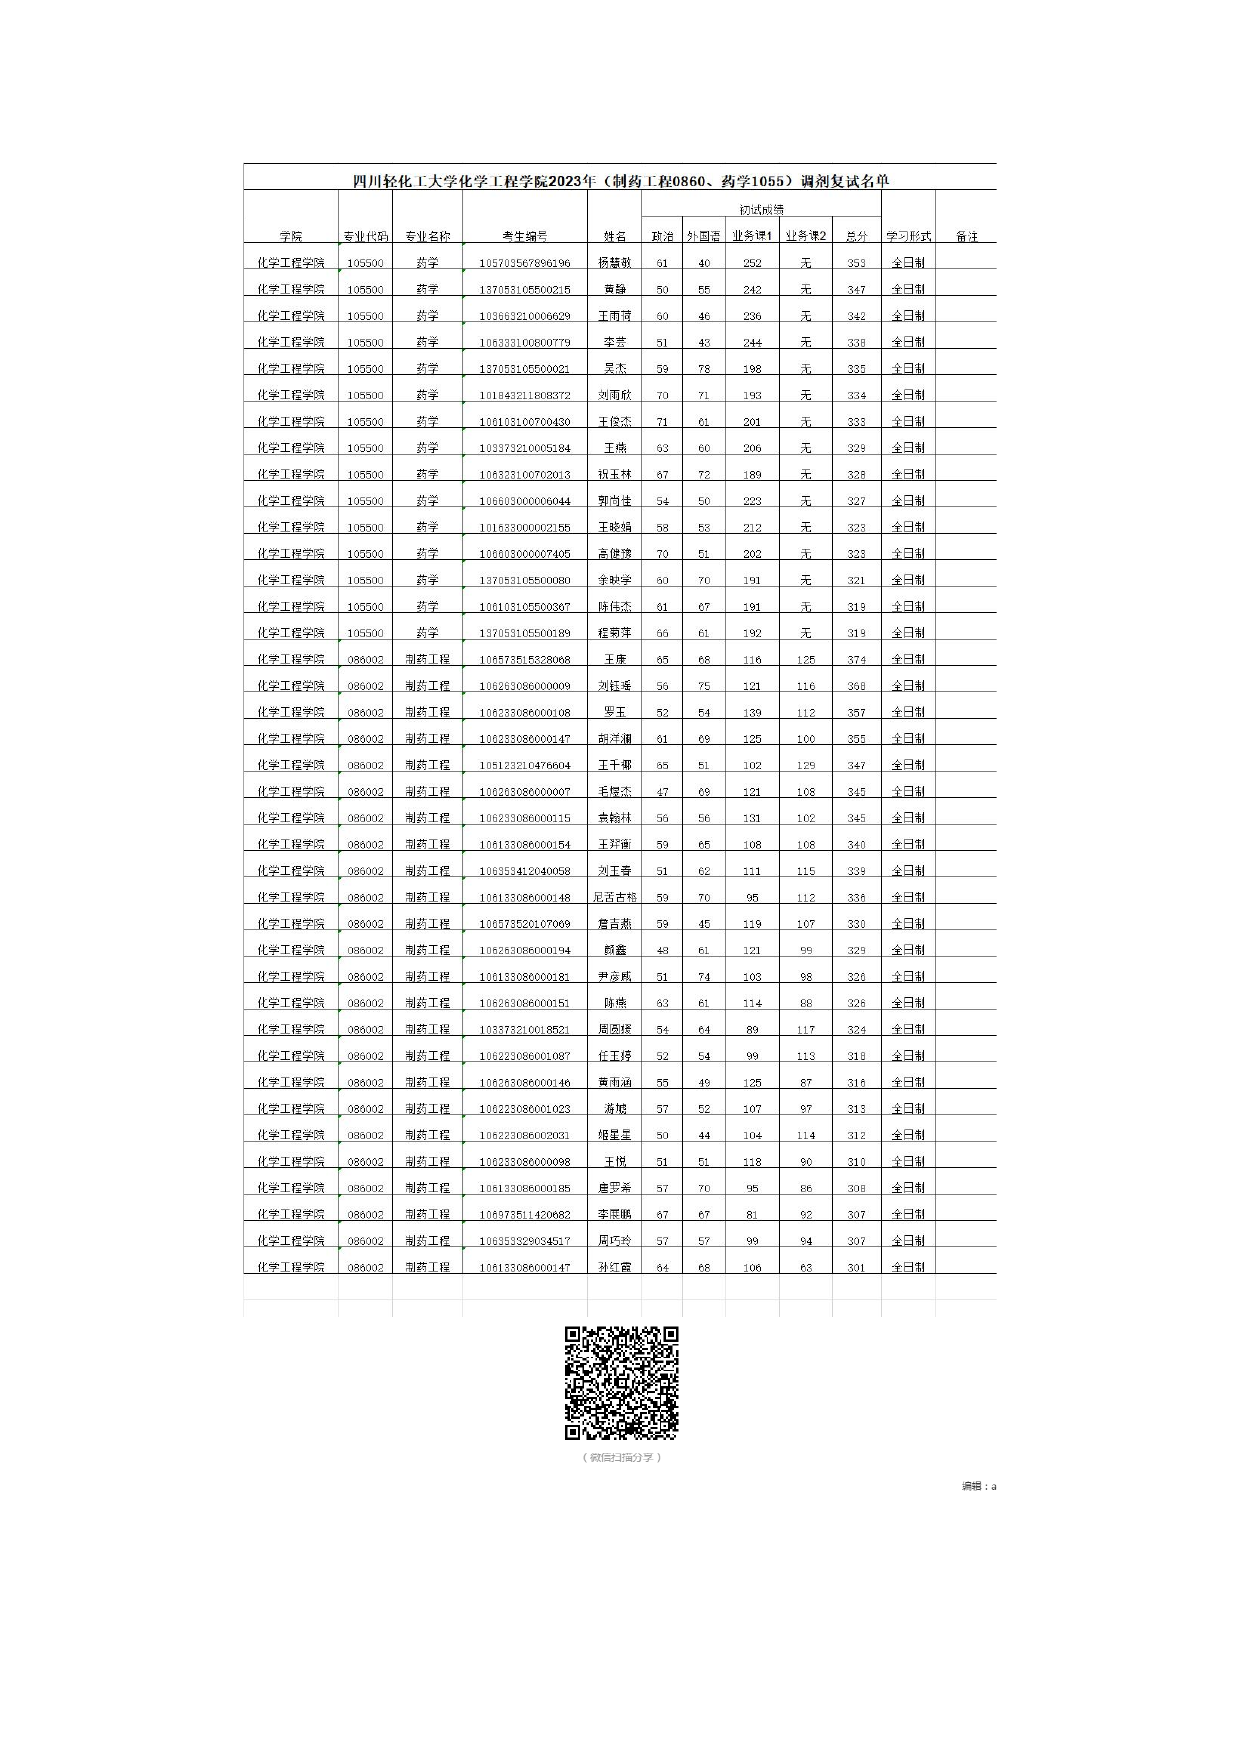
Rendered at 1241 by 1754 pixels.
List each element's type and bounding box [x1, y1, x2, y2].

picture [243, 162, 997, 1512]
